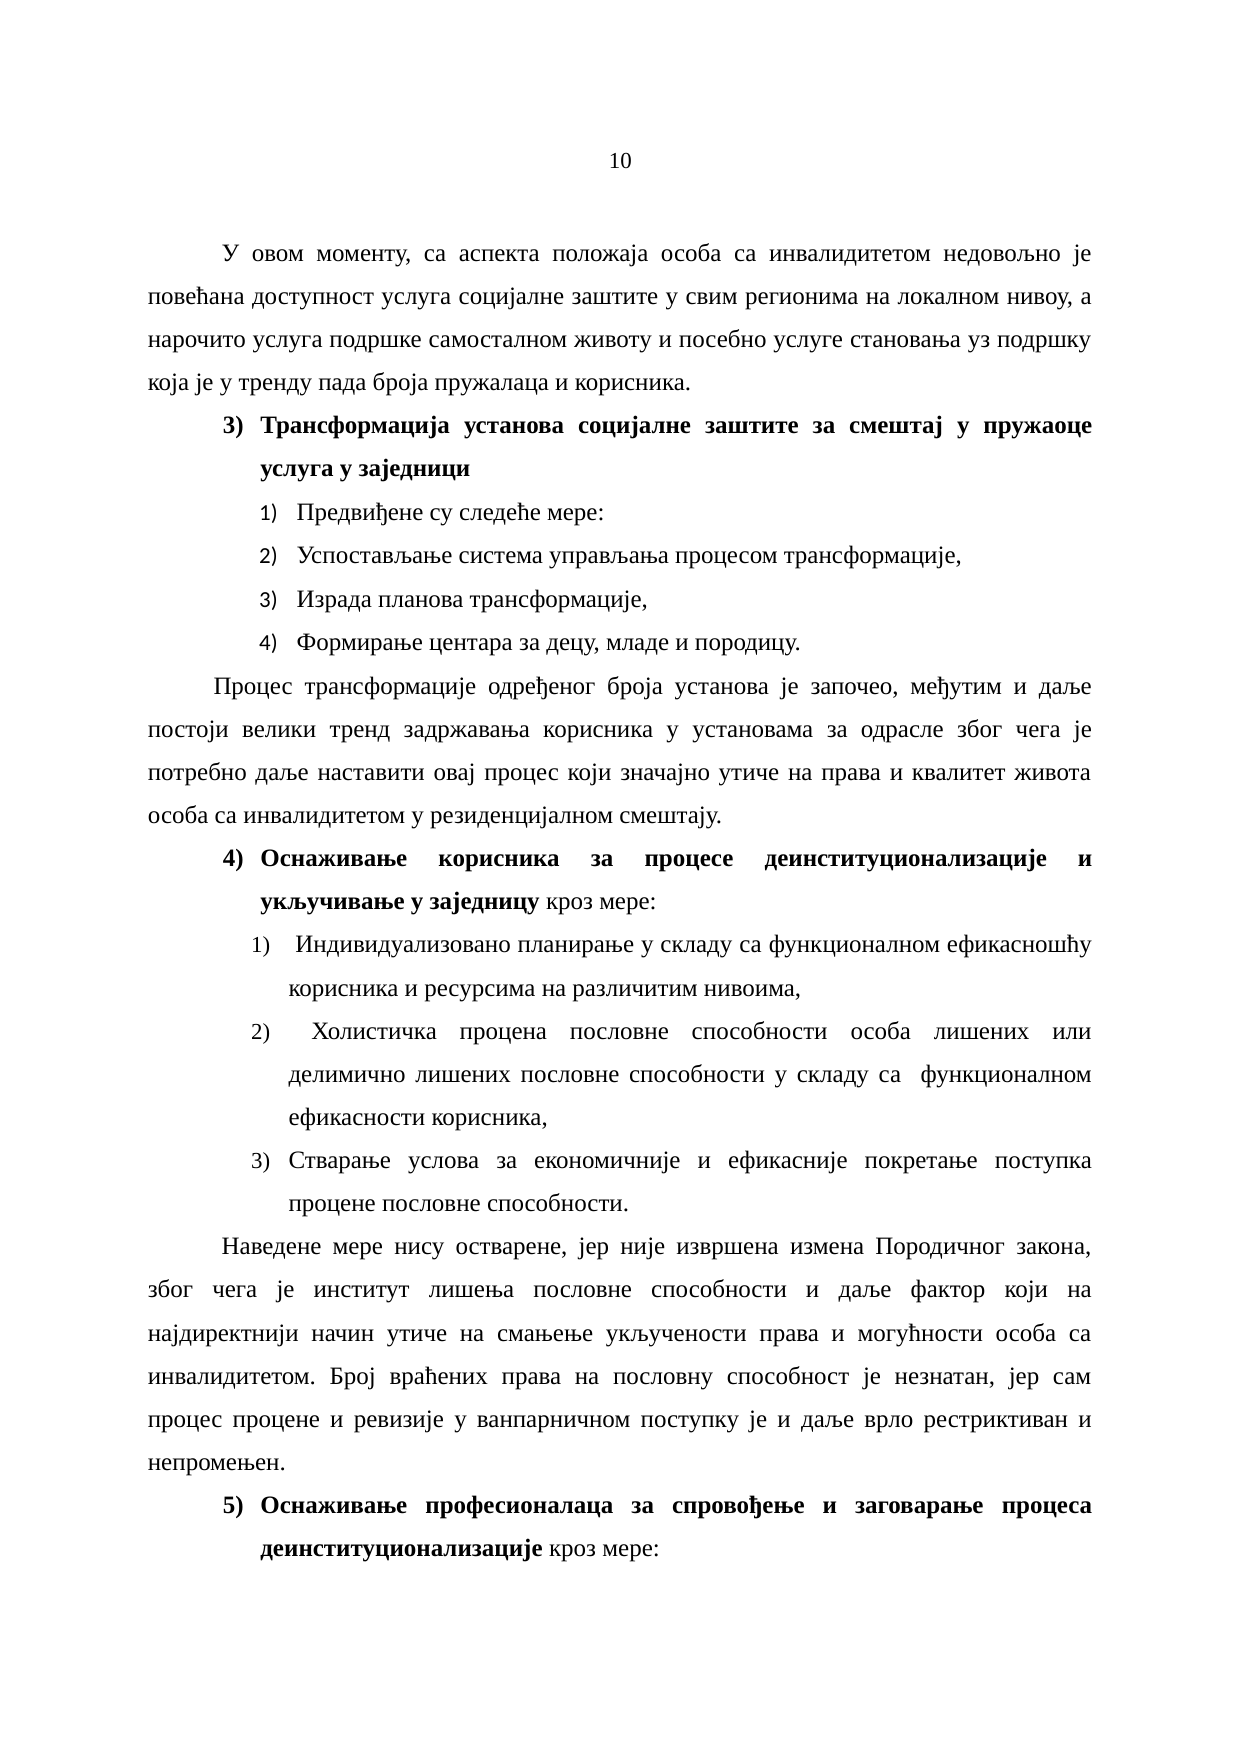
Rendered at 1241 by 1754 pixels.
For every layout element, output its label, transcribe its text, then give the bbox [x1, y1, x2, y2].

list Индивидуализовано планирање у складу са функционалном ефикасношћу корисника и ресурсима на различитим нивоима, [251, 929, 1093, 1001]
text Процес трансформације одређеног броја установа је започео, међутим и даље постоји велики тренд задржавања корисника у установама за одрасле због чега је потребно даље наставити овај процес који значајно утиче на права и квалитет живота особа са инвалидитетом у резиденцијалном смештају. [148, 671, 1093, 829]
text У овом моменту, са аспекта положаја особа са инвалидитетом недовољно је повећана доступност услуга социјалне заштите у свим регионима на локалном нивоу, а нарочито услуга подршке самосталном животу и посебно услуге становања уз подршку која је у тренду пада броја пружалаца и корисника. [148, 238, 1093, 396]
list Израда планова трансформације, [259, 584, 1093, 613]
list Оснаживање корисника за процесе деинституционализације и укључивање у заједницу кроз мере: [223, 843, 1093, 915]
list Формирање центара за децу, младе и породицу. [259, 627, 1093, 656]
list Холистичка процена пословне способности особа лишених или делимично лишених пословне способности у складу са функционалном ефикасности корисника, [251, 1016, 1093, 1131]
text Наведене мере нису остварене, јер није извршена измена Породичног закона, због чега је институт лишења пословне способности и даље фактор који на најдиректнији начин утиче на смањење укључености права и могућности особа са инвалидитетом. Број враћених права на пословну способност је незнатан, јер сам процес процене и ревизије у ванпарничном поступку је и даље врло рестриктиван и непромењен. [148, 1231, 1093, 1476]
list Успостављање система управљања процесом трансформације, [259, 540, 1093, 569]
list Предвиђене су следеће мере: [259, 497, 1093, 526]
list Стварање услова за економичније и ефикасније покретање поступка процене пословне способности. [251, 1145, 1093, 1217]
list Трансформација установа социјалне заштите за смештај у пружаоце услуга у заједници [223, 410, 1093, 482]
list Оснаживање професионалаца за спровођење и заговарање процеса деинституционализације кроз мере: [223, 1490, 1093, 1562]
